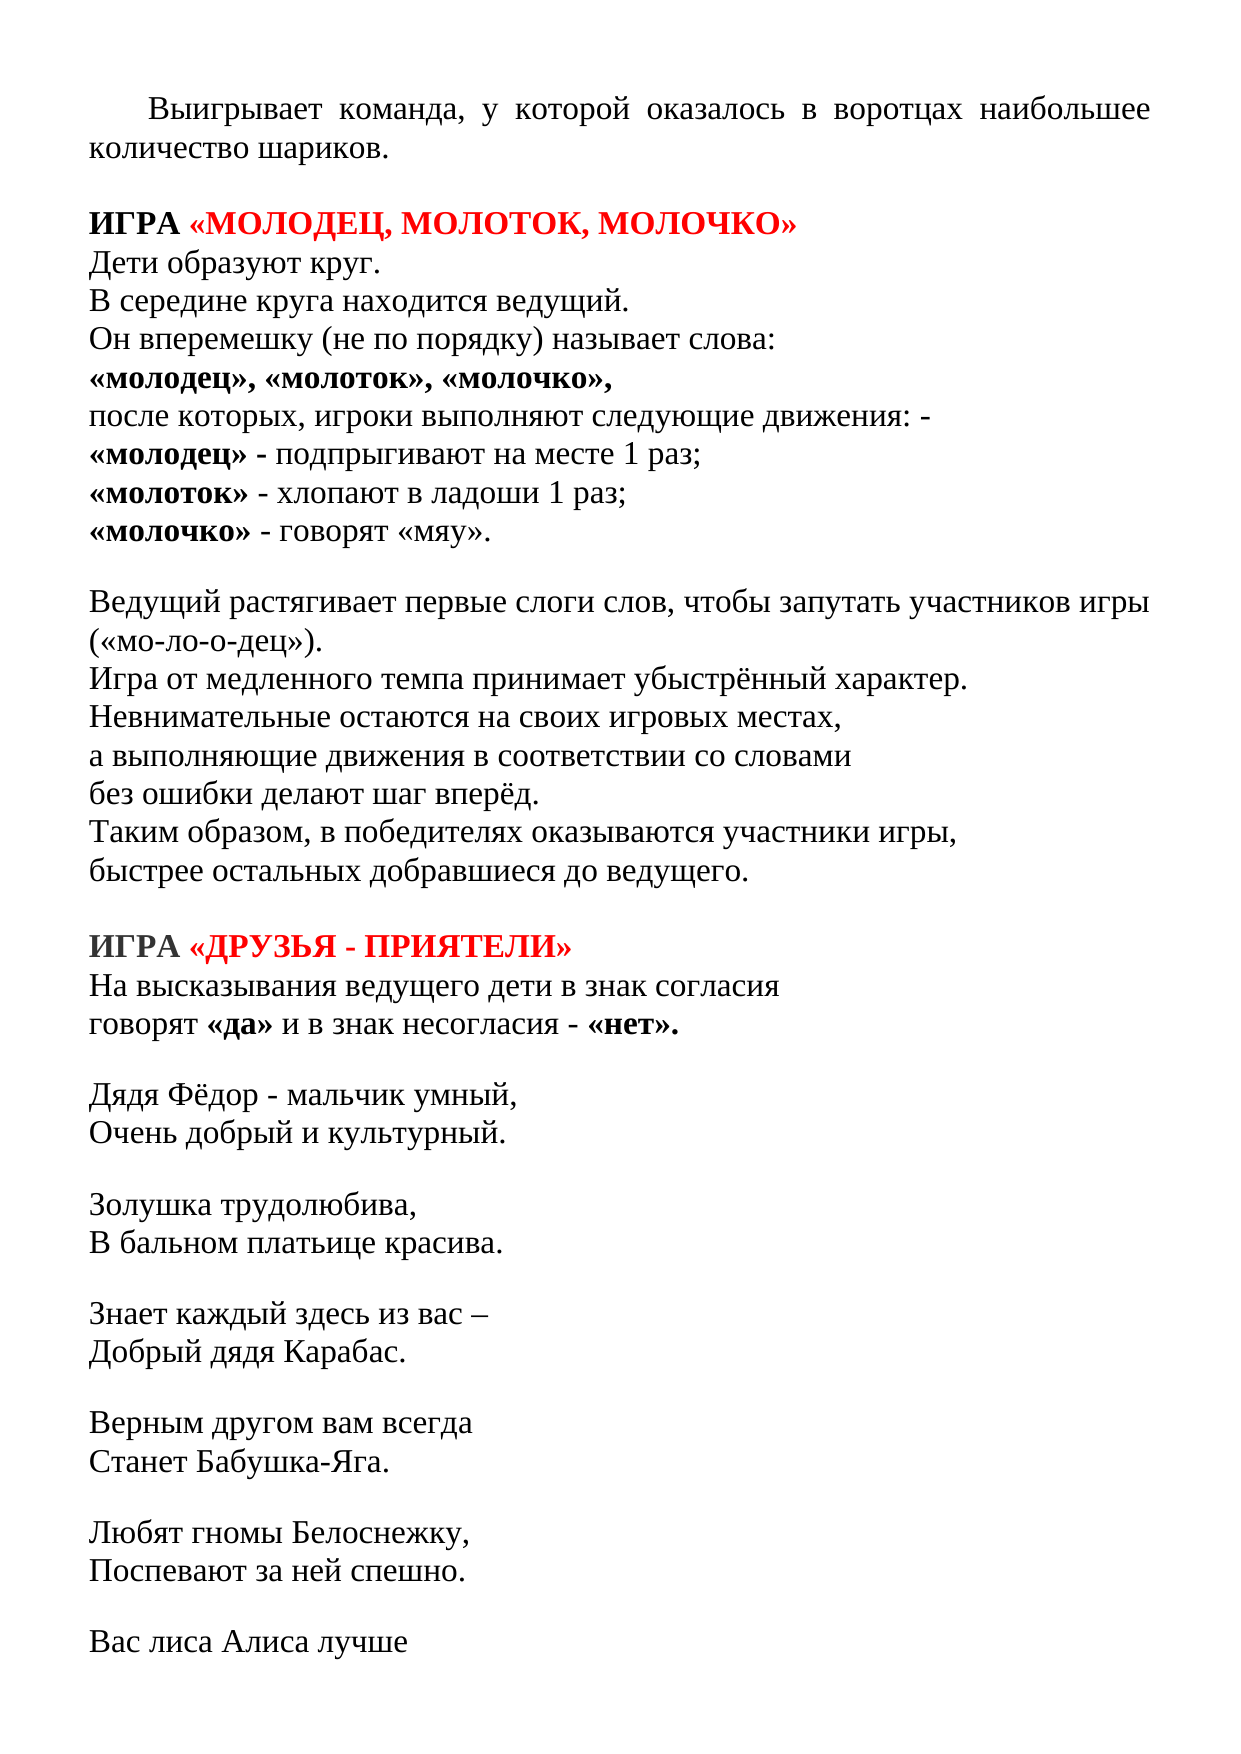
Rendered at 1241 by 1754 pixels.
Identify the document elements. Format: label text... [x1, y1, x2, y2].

text Поспевают за ней спешно. [89, 1551, 1152, 1622]
subtitle ИГРА «ДРУЗЬЯ - ПРИЯТЕЛИ» [89, 926, 1152, 965]
text В бальном платьице красива. [89, 1222, 1152, 1293]
text Верным другом вам всегда [89, 1403, 1152, 1441]
text Добрый дядя Карабас. [89, 1332, 1152, 1403]
text Вас лиса Алиса лучше [89, 1622, 1152, 1660]
text Золушка трудолюбива, [89, 1184, 1152, 1222]
text «молочко» - говорят «мяу». [89, 510, 1152, 549]
text Ведущий растягивает первые слоги слов, чтобы запутать участников игры («мо-ло-о-дец»). [89, 581, 1152, 658]
text На высказывания ведущего дети в знак согласия [89, 965, 1152, 1003]
text Он вперемешку (не по порядку) называет слова: [89, 319, 1152, 357]
subtitle ИГРА «МОЛОДЕЦ, МОЛОТОК, МОЛОЧКО» [89, 204, 1152, 242]
text Знает каждый здесь из вас – [89, 1293, 1152, 1332]
text В середине круга находится ведущий. [89, 280, 1152, 319]
text без ошибки делают шаг вперёд. [89, 773, 1152, 811]
text Игра от медленного темпа принимает убыстрённый характер. Невнимательные остаются на своих игровых местах, [89, 658, 1152, 735]
text говорят «да» и в знак несогласия - «нет». Дядя Фёдор - мальчик умный, [89, 1003, 1152, 1113]
text «молодец» - подпрыгивают на месте 1 раз; [89, 434, 1152, 472]
text «молодец», «молоток», «молочко», [89, 357, 1152, 395]
text а выполняющие движения в соответствии со словами [89, 735, 1152, 773]
text Таким образом, в победителях оказываются участники игры, [89, 811, 1152, 850]
text Очень добрый и культурный. [89, 1113, 1152, 1184]
text Любят гномы Белоснежку, [89, 1512, 1152, 1551]
text после которых, игроки выполняют следующие движения: - [89, 395, 1152, 434]
text быстрее остальных добравшиеся до ведущего. [89, 850, 1152, 888]
text Дети образуют круг. [89, 242, 1152, 280]
text Станет Бабушка-Яга. [89, 1441, 1152, 1512]
text Выигрывает команда, у которой оказалось в воротцах наибольшее количество шариков. [89, 89, 1152, 165]
text «молоток» - хлопают в ладоши 1 раз; [89, 472, 1152, 510]
